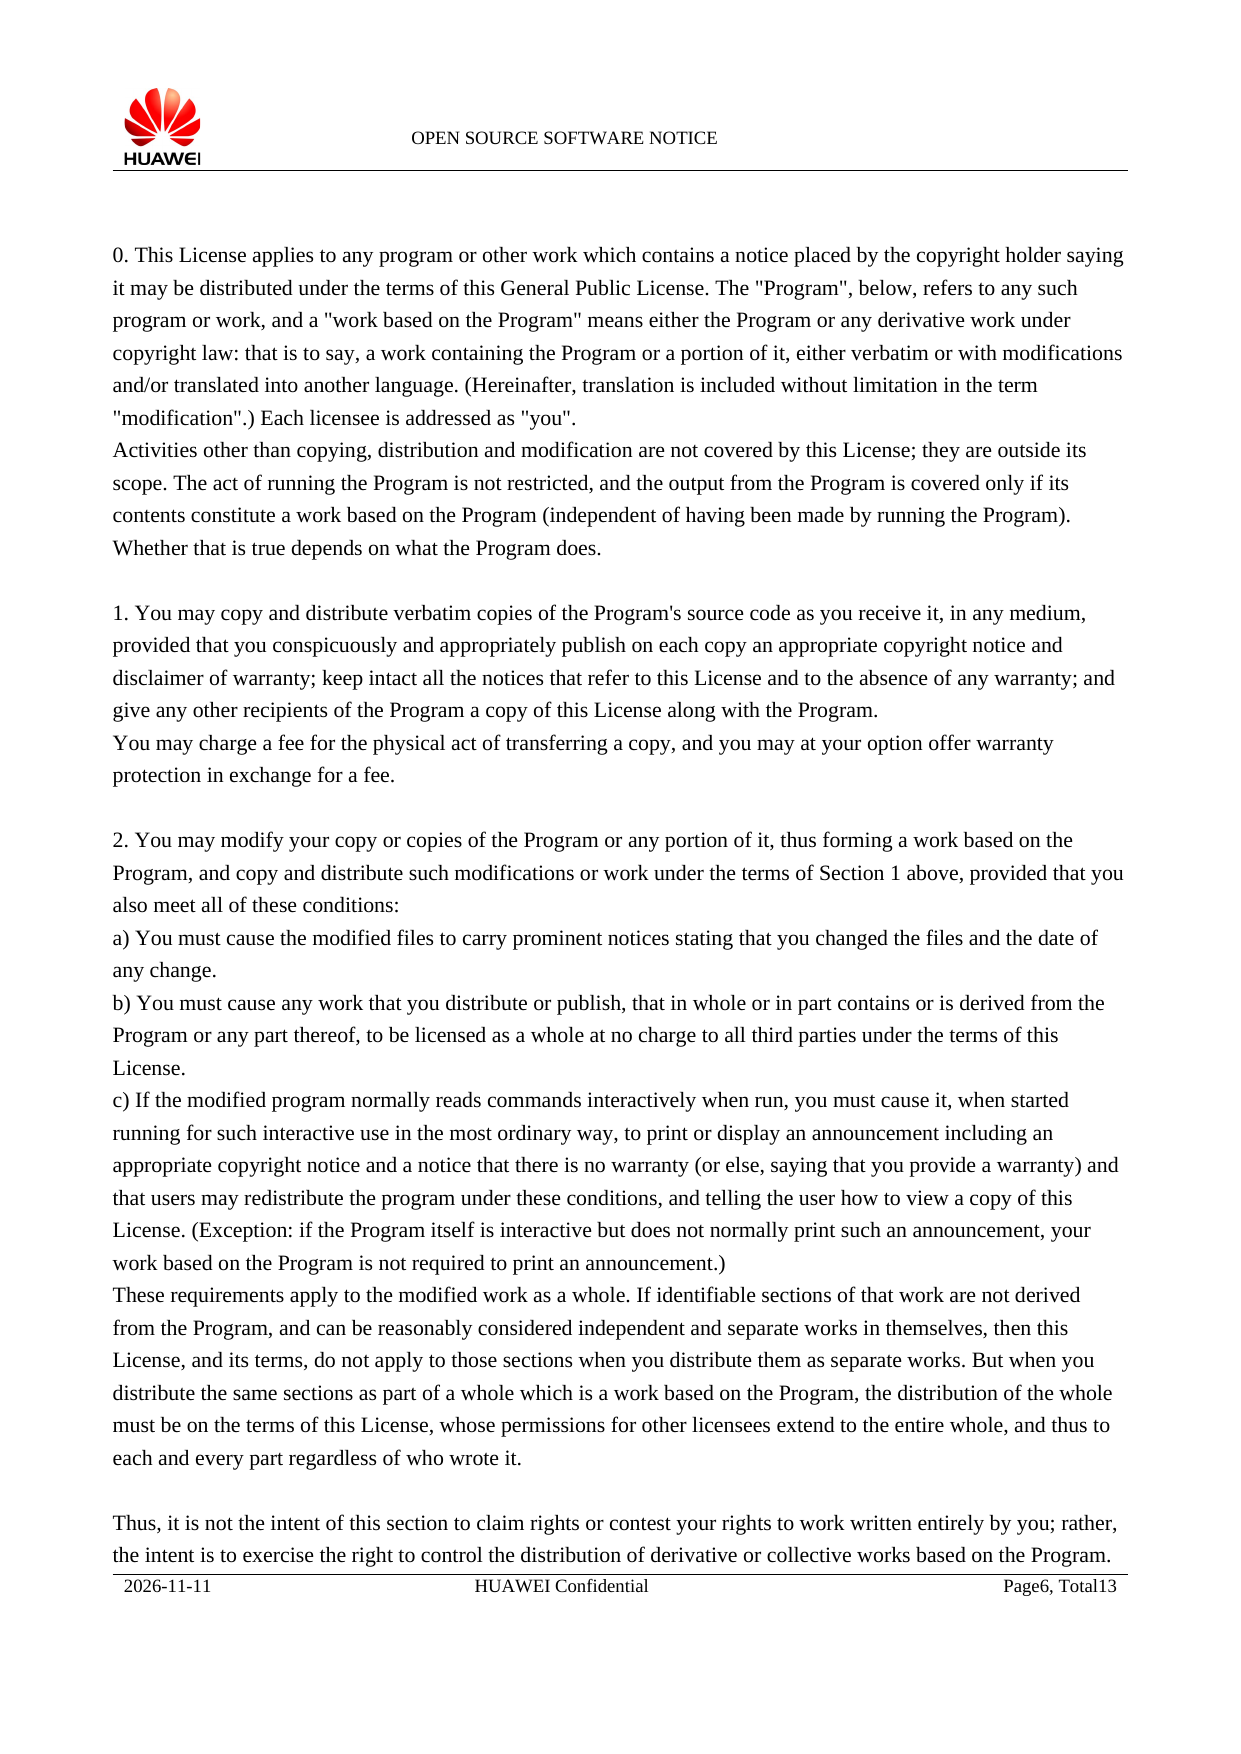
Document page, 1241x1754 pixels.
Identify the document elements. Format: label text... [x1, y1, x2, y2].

picture [124, 88, 201, 165]
